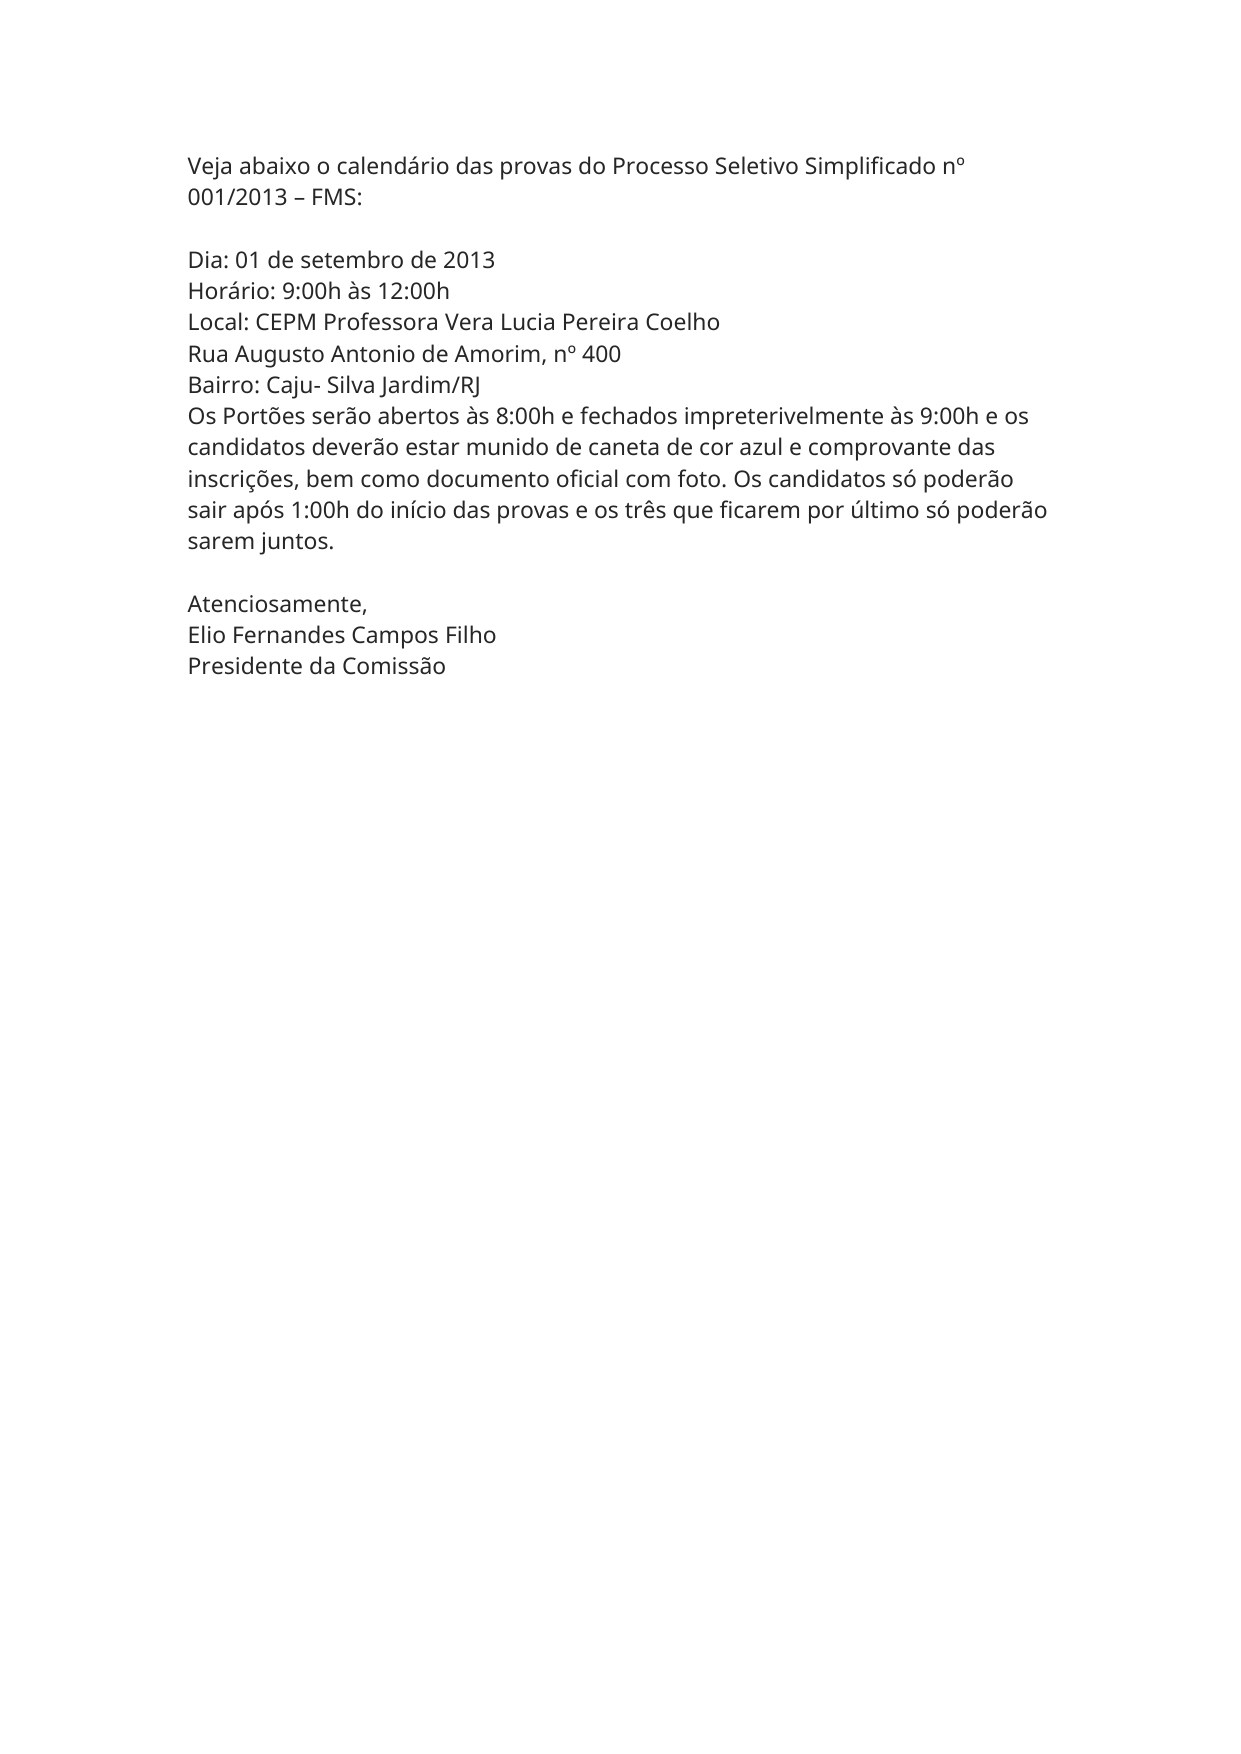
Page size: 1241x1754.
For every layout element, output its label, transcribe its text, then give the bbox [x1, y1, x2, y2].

text Bairro: Caju- Silva Jardim/RJ [187, 369, 1053, 400]
text Rua Augusto Antonio de Amorim, nº 400 [187, 337, 1053, 369]
text Presidente da Comissão [187, 650, 1053, 681]
text Elio Fernandes Campos Filho [187, 619, 1053, 650]
text Veja abaixo o calendário das provas do Processo Seletivo Simplificado nº 001/2013 – FMS: [187, 150, 1053, 212]
text Local: CEPM Professora Vera Lucia Pereira Coelho [187, 306, 1053, 337]
text Dia: 01 de setembro de 2013 [187, 244, 1053, 275]
text Atenciosamente, [187, 587, 1053, 619]
text Horário: 9:00h às 12:00h [187, 275, 1053, 306]
text Os Portões serão abertos às 8:00h e fechados impreterivelmente às 9:00h e os candidatos deverão estar munido de caneta de cor azul e comprovante das inscrições, bem como documento oficial com foto. Os candidatos só poderão sair após 1:00h do início das provas e os três que ficarem por último só poderão sarem juntos. [187, 400, 1053, 556]
